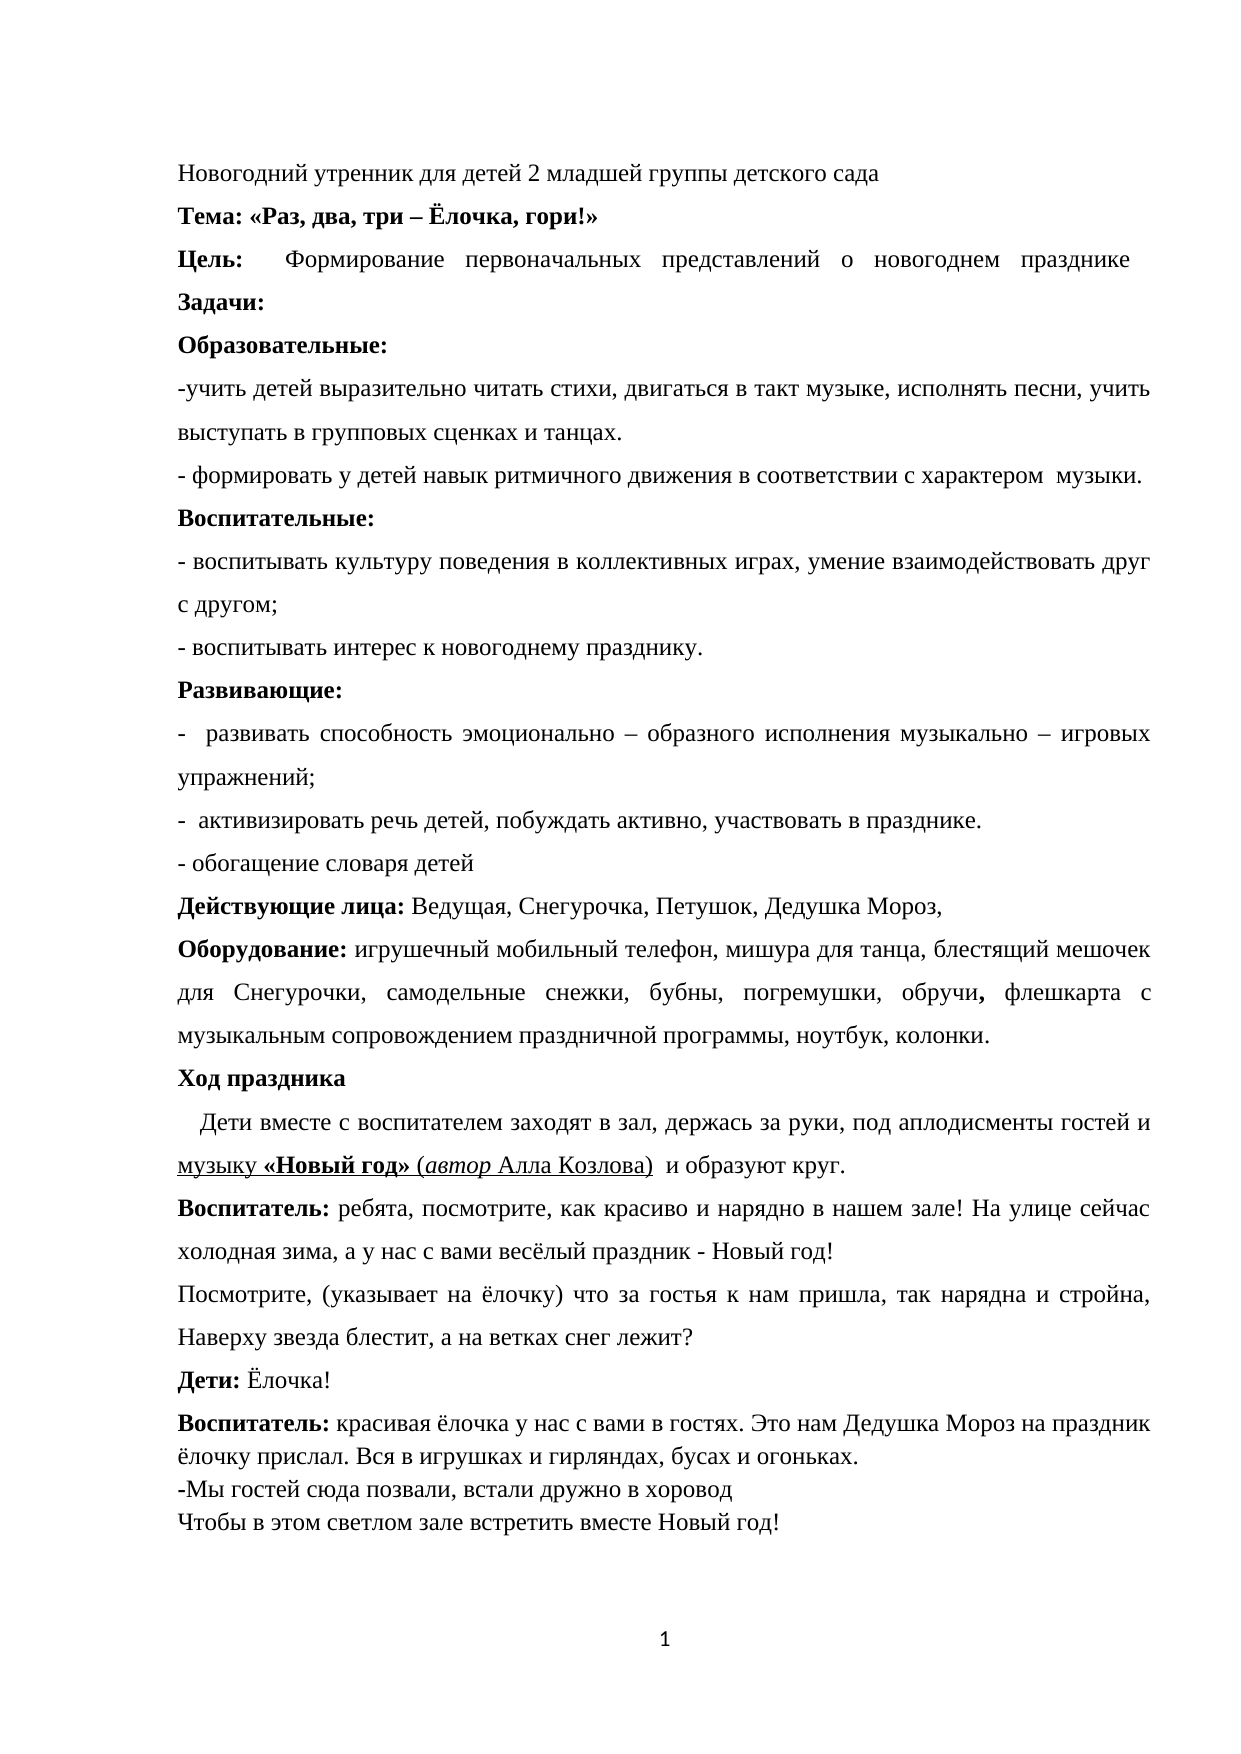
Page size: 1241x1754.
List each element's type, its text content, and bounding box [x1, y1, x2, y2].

text Образовательные: [177, 330, 1152, 359]
text Дети: Ёлочка! [177, 1365, 1152, 1394]
text -учить детей выразительно читать стихи, двигаться в такт музыке, исполнять песни, учить выступать в групповых сценках и танцах. [177, 373, 1152, 445]
text Развивающие: [177, 675, 1152, 704]
text Новогодний утренник для детей 2 младшей группы детского сада [177, 158, 1152, 187]
text Оборудование: игрушечный мобильный телефон, мишура для танца, блестящий мешочек для Снегурочки, самодельные снежки, бубны, погремушки, обручи, флешкарта с музыкальным сопровождением праздничной программы, ноутбук, колонки. [177, 934, 1152, 1049]
text Действующие лица: Ведущая, Снегурочка, Петушок, Дедушка Мороз, [177, 891, 1152, 920]
text Ход праздника [177, 1063, 1152, 1092]
text Воспитатель: красивая ёлочка у нас с вами в гостях. Это нам Дедушка Мороз на праздник ёлочку прислал. Вся в игрушках и гирляндах, бусах и огоньках. [177, 1408, 1152, 1470]
text Тема: «Раз, два, три – Ёлочка, гори!» [177, 201, 1152, 230]
text Воспитатель: ребята, посмотрите, как красиво и нарядно в нашем зале! На улице сейчас холодная зима, а у нас с вами весёлый праздник - Новый год! [177, 1193, 1152, 1265]
text Цель: Формирование первоначальных представлений о новогоднем празднике Задачи: [177, 244, 1152, 316]
text - воспитывать интерес к новогоднему празднику. [177, 632, 1152, 661]
text Воспитательные: [177, 503, 1152, 532]
text - воспитывать культуру поведения в коллективных играх, умение взаимодействовать друг с другом; [177, 546, 1152, 618]
text Посмотрите, (указывает на ёлочку) что за гостья к нам пришла, так нарядна и стройна, Наверху звезда блестит, а на ветках снег лежит? [177, 1279, 1152, 1351]
text -Мы гостей сюда позвали, встали дружно в хоровод [177, 1474, 1152, 1503]
text Дети вместе с воспитателем заходят в зал, держась за руки, под аплодисменты гостей и музыку «Новый год» (автор Алла Козлова) и образуют круг. [177, 1107, 1152, 1178]
text - формировать у детей навык ритмичного движения в соответствии с характером музыки. [177, 460, 1152, 488]
text - обогащение словаря детей [177, 848, 1152, 877]
text - развивать способность эмоционально – образного исполнения музыкально – игровых упражнений; - активизировать речь детей, побуждать активно, участвовать в празднике. [177, 718, 1152, 833]
text Чтобы в этом светлом зале встретить вместе Новый год! [177, 1507, 1152, 1536]
